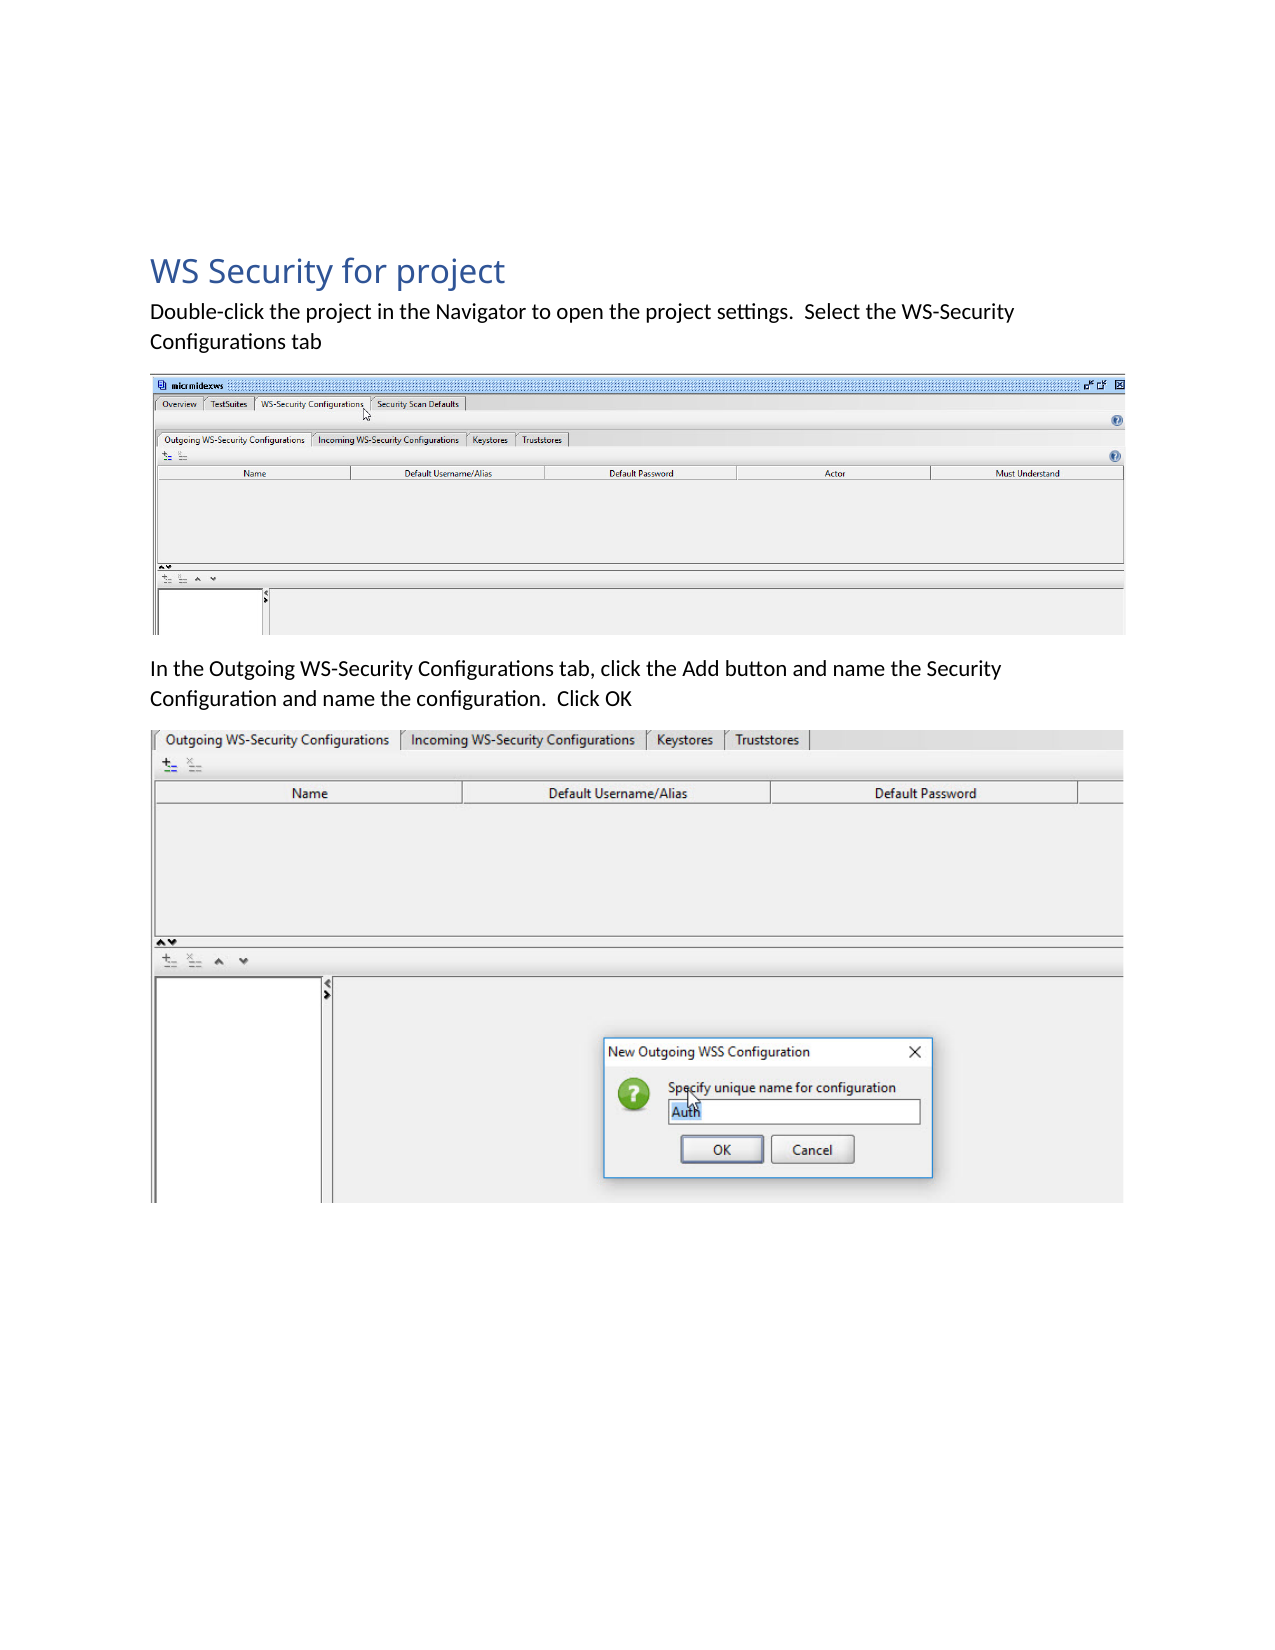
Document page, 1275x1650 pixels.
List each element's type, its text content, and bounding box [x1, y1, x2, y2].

text Double-click the project in the Navigator to open the project settings. Select the WS-Security Configurations tab [150, 297, 1125, 355]
text In the Outgoing WS-Security Configurations tab, click the Add button and name the Security Configuration and name the configuration. Click OK [150, 654, 1125, 712]
picture [150, 373, 1125, 635]
picture [150, 730, 1124, 1203]
subtitle WS Security for project [150, 150, 1125, 293]
